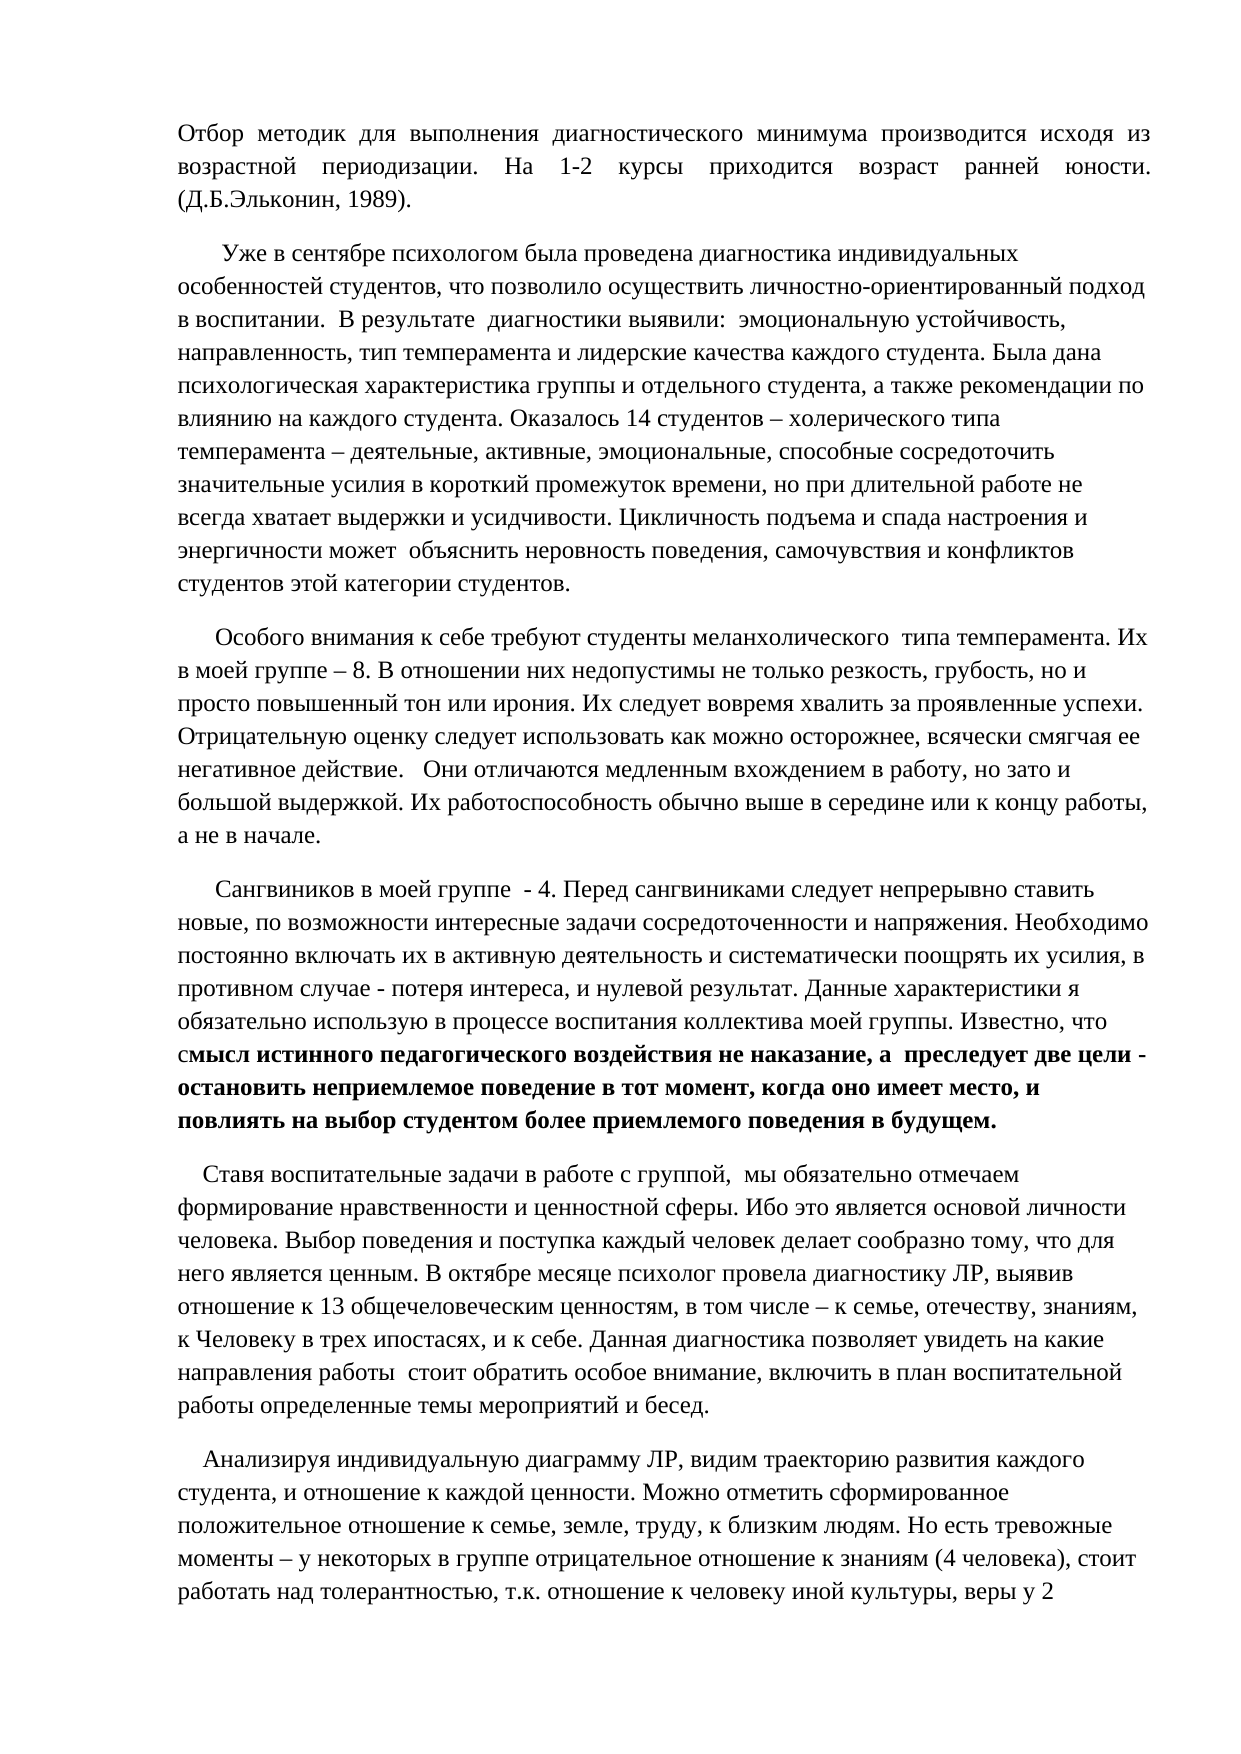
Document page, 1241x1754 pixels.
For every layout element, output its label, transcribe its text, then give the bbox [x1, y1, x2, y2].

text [177, 180, 1152, 213]
text Ставя воспитательные задачи в работе с группой, мы обязательно отмечаем формирование нравственности и ценностной сферы. Ибо это является основой личности человека. Выбор поведения и поступка каждый человек делает сообразно тому, что для него является ценным. В октябре месяце психолог провела диагностику ЛР, выявив отношение к 13 общечеловеческим ценностям, в том числе – к семье, отечеству, знаниям, к Человеку в трех ипостасях, и к себе. Данная диагностика позволяет увидеть на какие направления работы стоит обратить особое внимание, включить в план воспитательной работы определенные темы мероприятий и бесед. [177, 1159, 1152, 1419]
text Уже в сентябре психологом была проведена диагностика индивидуальных особенностей студентов, что позволило осуществить личностно-ориентированный подход в воспитании. В результате диагностики выявили: эмоциональную устойчивость, направленность, тип темперамента и лидерские качества каждого студента. Была дана психологическая характеристика группы и отдельного студента, а также рекомендации по влиянию на каждого студента. Оказалось 14 студентов – холерического типа темперамента – деятельные, активные, эмоциональные, способные сосредоточить значительные усилия в короткий промежуток времени, но при длительной работе не всегда хватает выдержки и усидчивости. Цикличность подъема и спада настроения и энергичности может объяснить неровность поведения, самочувствия и конфликтов студентов этой категории студентов. [177, 238, 1152, 597]
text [177, 1444, 1152, 1605]
text Сангвиников в моей группе - 4. Перед сангвиниками следует непрерывно ставить новые, по возможности интересные задачи сосредоточенности и напряжения. Необходимо постоянно включать их в активную деятельность и систематически поощрять их усилия, в противном случае - потеря интереса, и нулевой результат. Данные характеристики я обязательно использую в процессе воспитания коллектива моей группы. Известно, что смысл истинного педагогического воздействия не наказание, а преследует две цели - остановить неприемлемое поведение в тот момент, когда оно имеет место, и повлиять на выбор студентом более приемлемого поведения в будущем. [177, 874, 1152, 1134]
text Особого внимания к себе требуют студенты меланхолического типа темперамента. Их в моей группе – 8. В отношении них недопустимы не только резкость, грубость, но и просто повышенный тон или ирония. Их следует вовремя хвалить за проявленные успехи. Отрицательную оценку следует использовать как можно осторожнее, всячески смягчая ее негативное действие. Они отличаются медленным вхождением в работу, но зато и большой выдержкой. Их работоспособность обычно выше в середине или к концу работы, а не в начале. [177, 622, 1152, 849]
